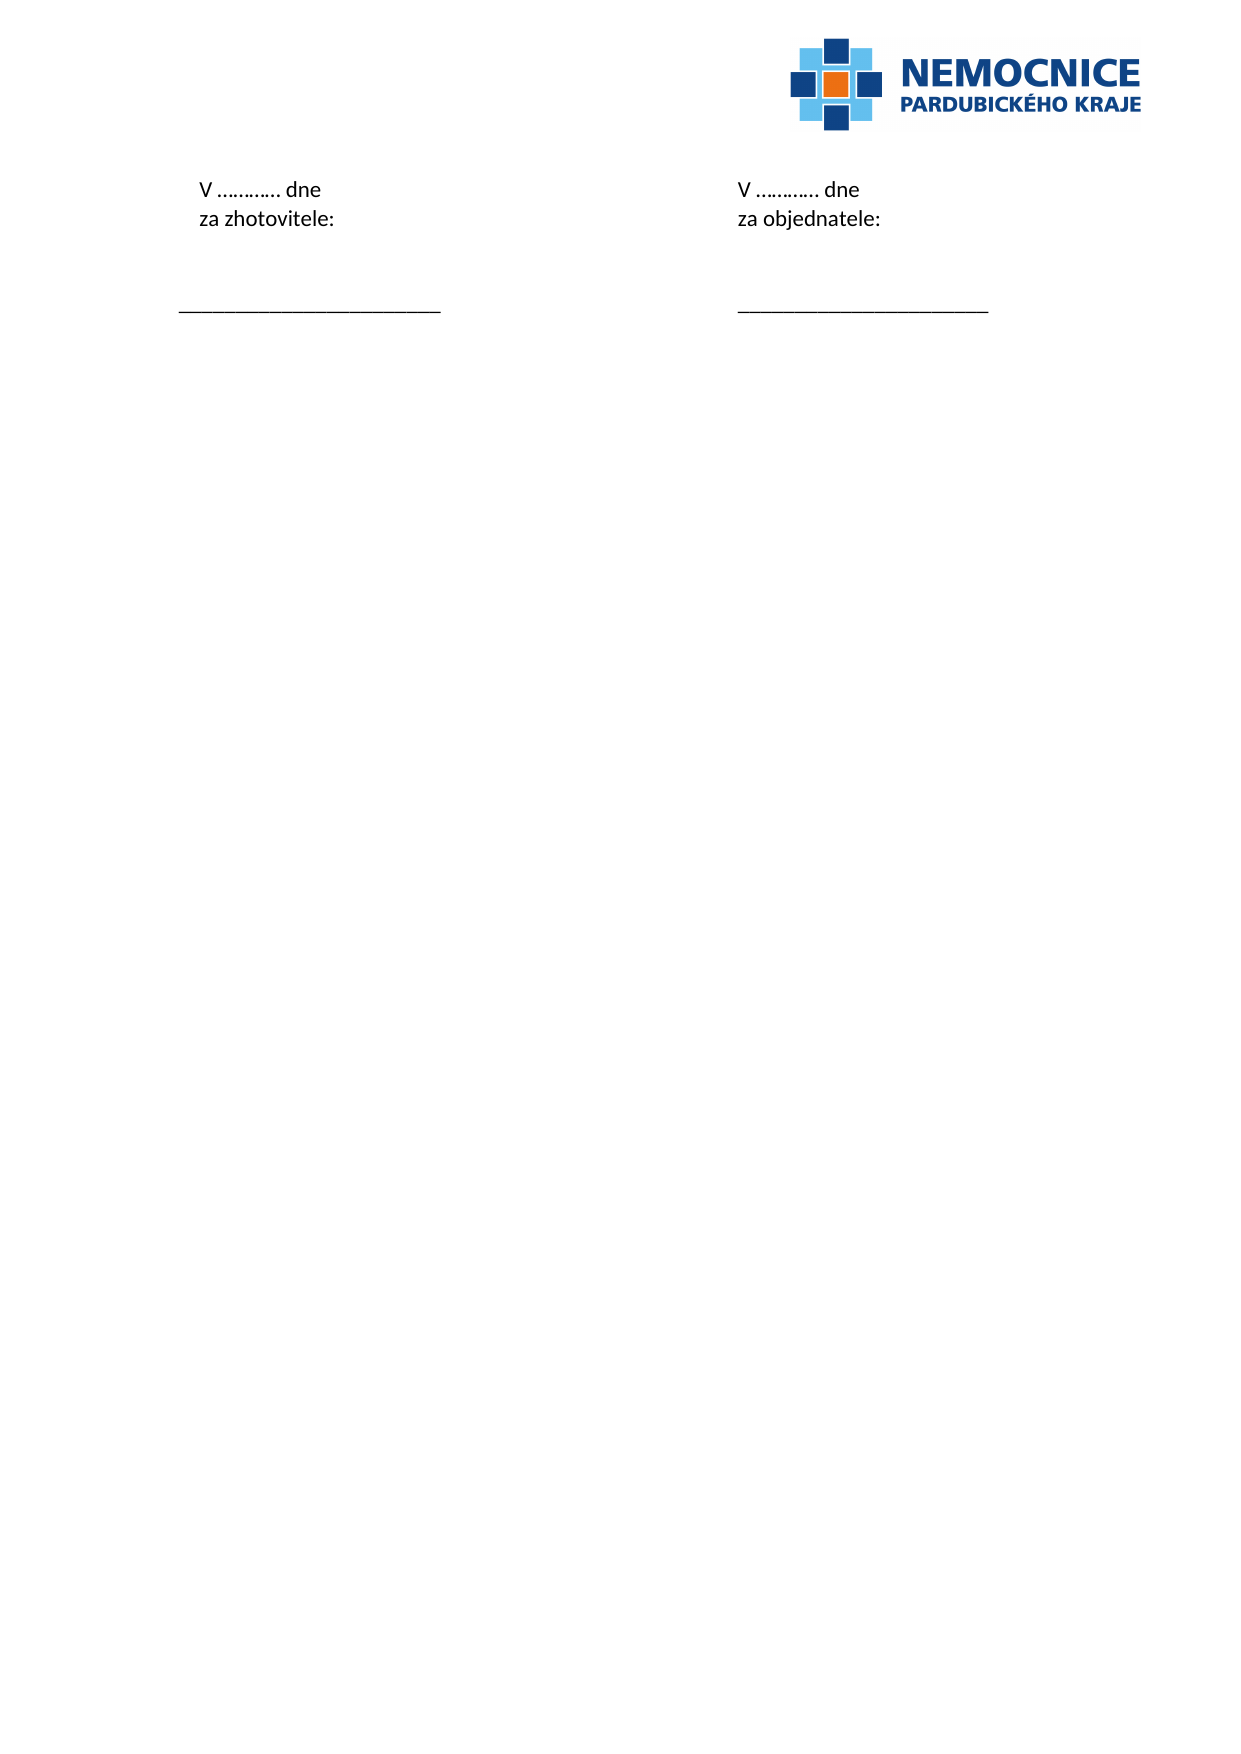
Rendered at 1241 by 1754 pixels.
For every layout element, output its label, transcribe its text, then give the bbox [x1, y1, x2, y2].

text za zhotovitele: za objednatele: [148, 204, 1093, 232]
picture [789, 37, 1141, 132]
text V ………… dne V ………… dne [148, 176, 1093, 204]
text _______________________ ______________________ [148, 288, 1093, 316]
